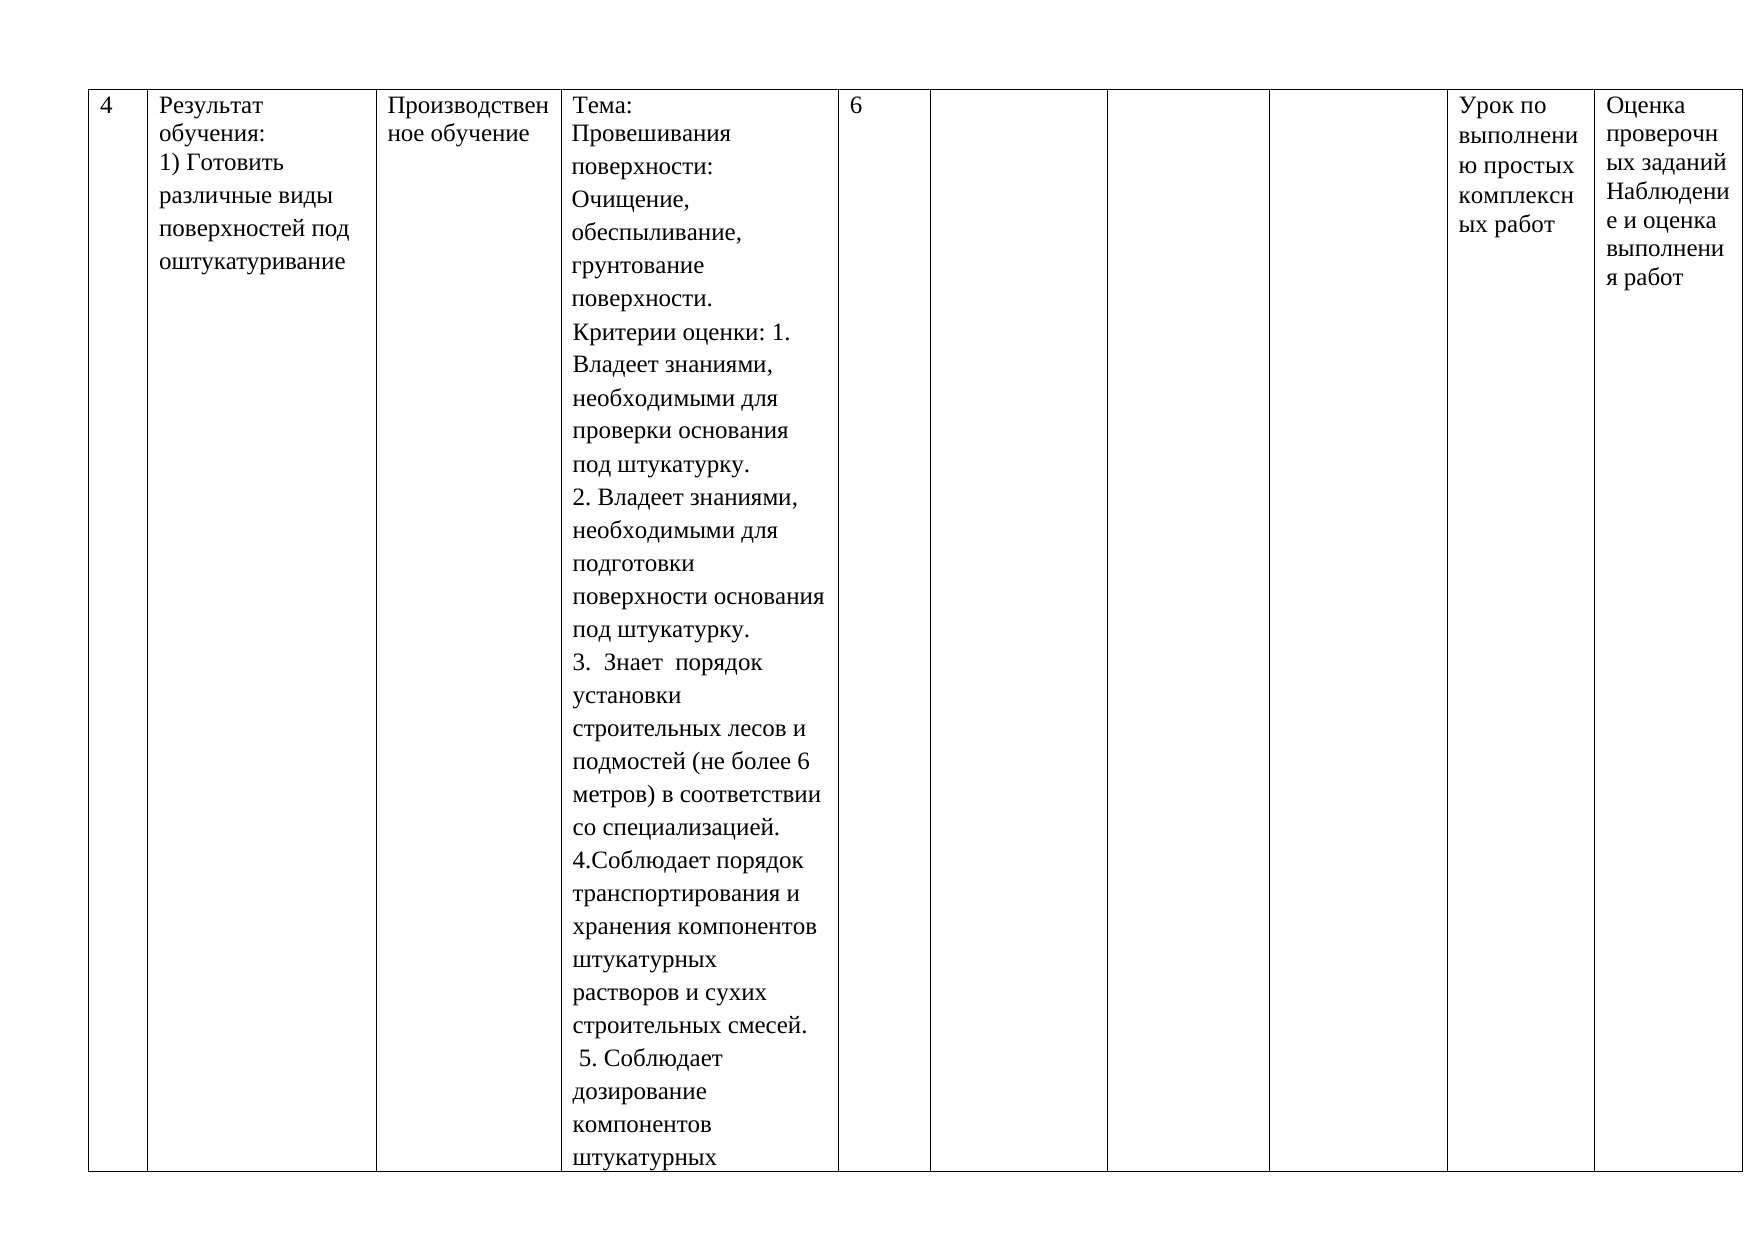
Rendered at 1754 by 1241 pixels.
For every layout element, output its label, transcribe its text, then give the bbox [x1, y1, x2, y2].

table_cell [1108, 90, 1269, 1171]
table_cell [1448, 90, 1594, 1171]
table_cell [931, 90, 1107, 1171]
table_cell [377, 90, 561, 1171]
table_cell 4 [89, 90, 147, 1171]
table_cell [1595, 90, 1742, 1171]
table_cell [148, 90, 376, 1171]
table_cell 6 [839, 90, 930, 1171]
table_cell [562, 90, 838, 1171]
table_cell [1270, 90, 1447, 1171]
